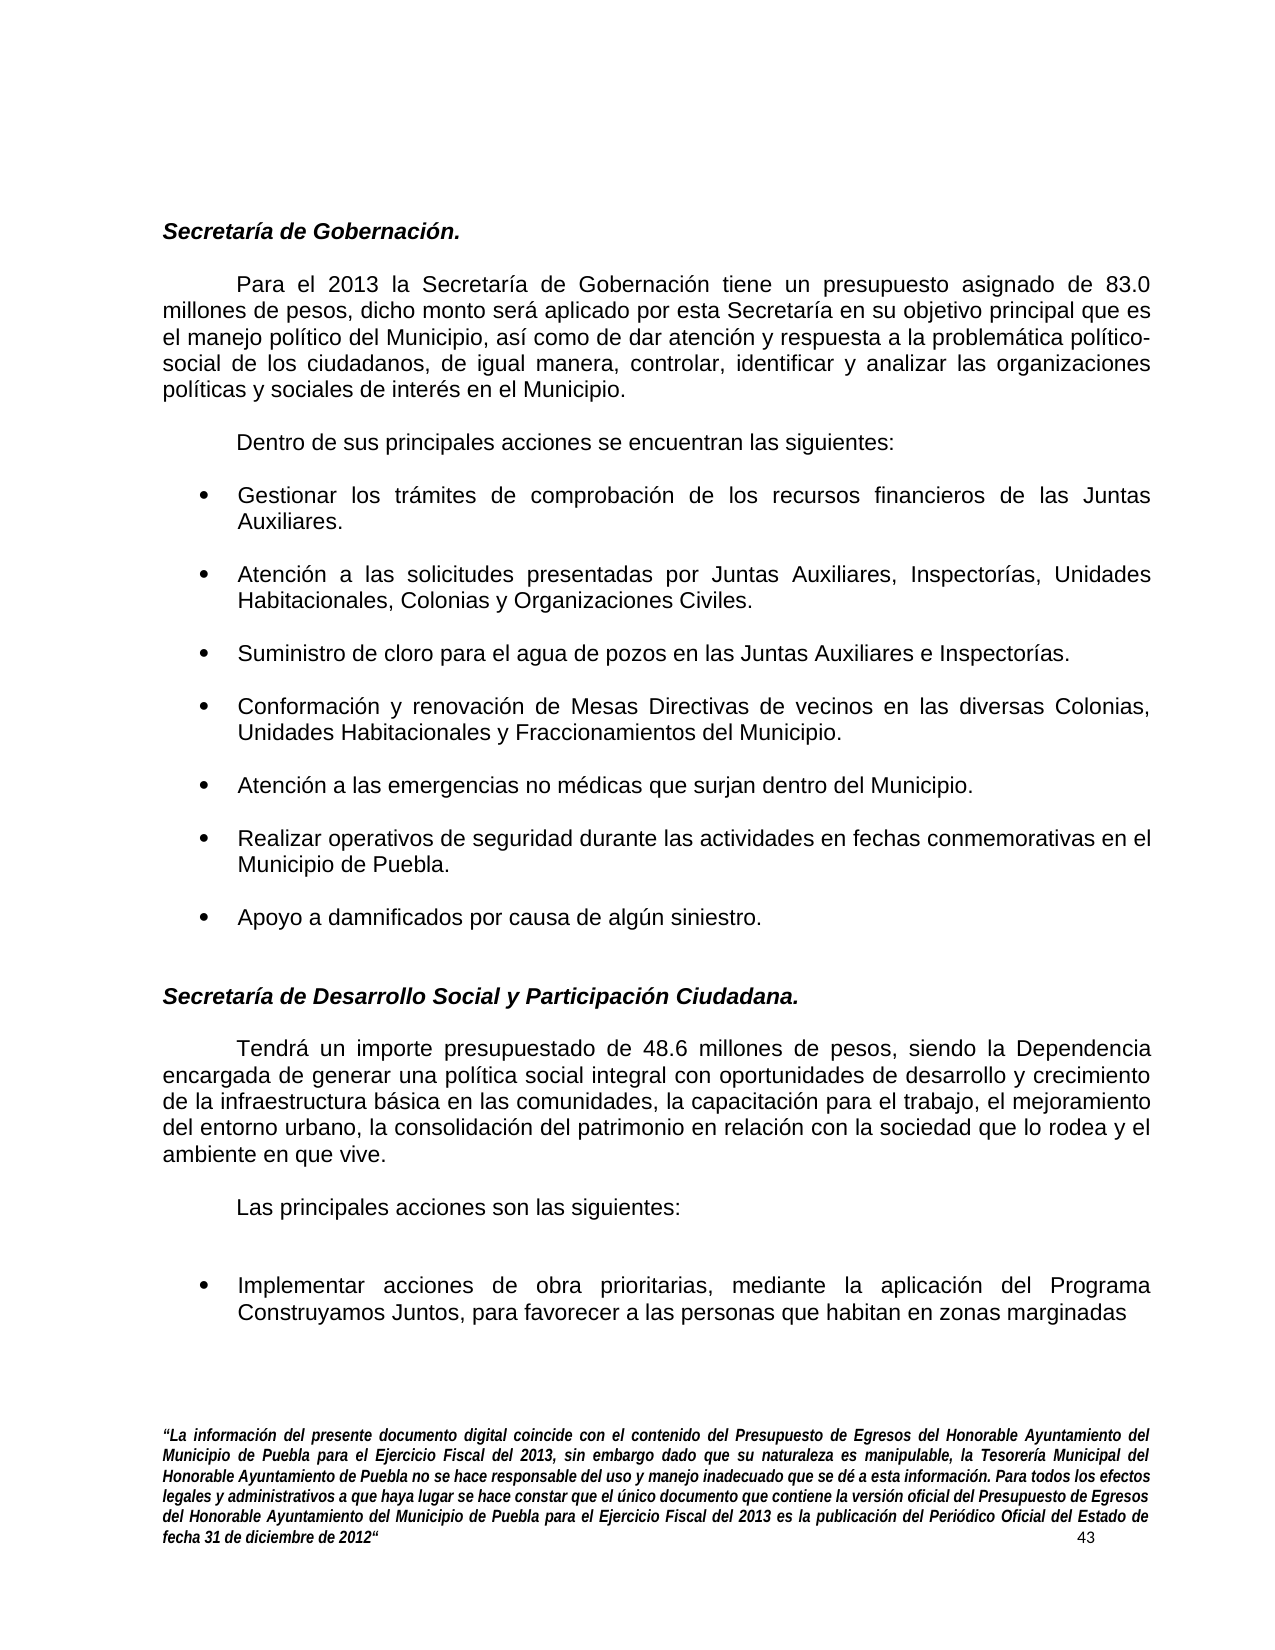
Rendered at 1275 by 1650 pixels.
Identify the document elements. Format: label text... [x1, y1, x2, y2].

list Atención a las emergencias no médicas que surjan dentro del Municipio. [200, 772, 1152, 798]
text Las principales acciones son las siguientes: [162, 1193, 1152, 1220]
text Tendrá un importe presupuestado de 48.6 millones de pesos, siendo la Dependencia encargada de generar una política social integral con oportunidades de desarrollo y crecimiento de la infraestructura básica en las comunidades, la capacitación para el trabajo, el mejoramiento del entorno urbano, la consolidación del patrimonio en relación con la sociedad que lo rodea y el ambiente en que vive. [162, 1035, 1152, 1167]
text Dentro de sus principales acciones se encuentran las siguientes: [162, 429, 1152, 456]
list Conformación y renovación de Mesas Directivas de vecinos en las diversas Colonias, Unidades Habitacionales y Fraccionamientos del Municipio. [200, 693, 1152, 745]
text Para el 2013 la Secretaría de Gobernación tiene un presupuesto asignado de 83.0 millones de pesos, dicho monto será aplicado por esta Secretaría en su objetivo principal que es el manejo político del Municipio, así como de dar atención y respuesta a la problemática político-social de los ciudadanos, de igual manera, controlar, identificar y analizar las organizaciones políticas y sociales de interés en el Municipio. [162, 271, 1152, 403]
list Implementar acciones de obra prioritarias, mediante la aplicación del Programa Construyamos Juntos, para favorecer a las personas que habitan en zonas marginadas [200, 1272, 1152, 1325]
text Secretaría de Desarrollo Social y Participación Ciudadana. [162, 983, 1152, 1009]
list Atención a las solicitudes presentadas por Juntas Auxiliares, Inspectorías, Unidades Habitacionales, Colonias y Organizaciones Civiles. [200, 561, 1152, 614]
list Suministro de cloro para el agua de pozos en las Juntas Auxiliares e Inspectorías. [200, 640, 1152, 666]
text Secretaría de Gobernación. [162, 218, 1152, 245]
list Gestionar los trámites de comprobación de los recursos financieros de las Juntas Auxiliares. [200, 482, 1152, 534]
list Apoyo a damnificados por causa de algún siniestro. [200, 903, 1152, 930]
list Realizar operativos de seguridad durante las actividades en fechas conmemorativas en el Municipio de Puebla. [200, 824, 1152, 877]
